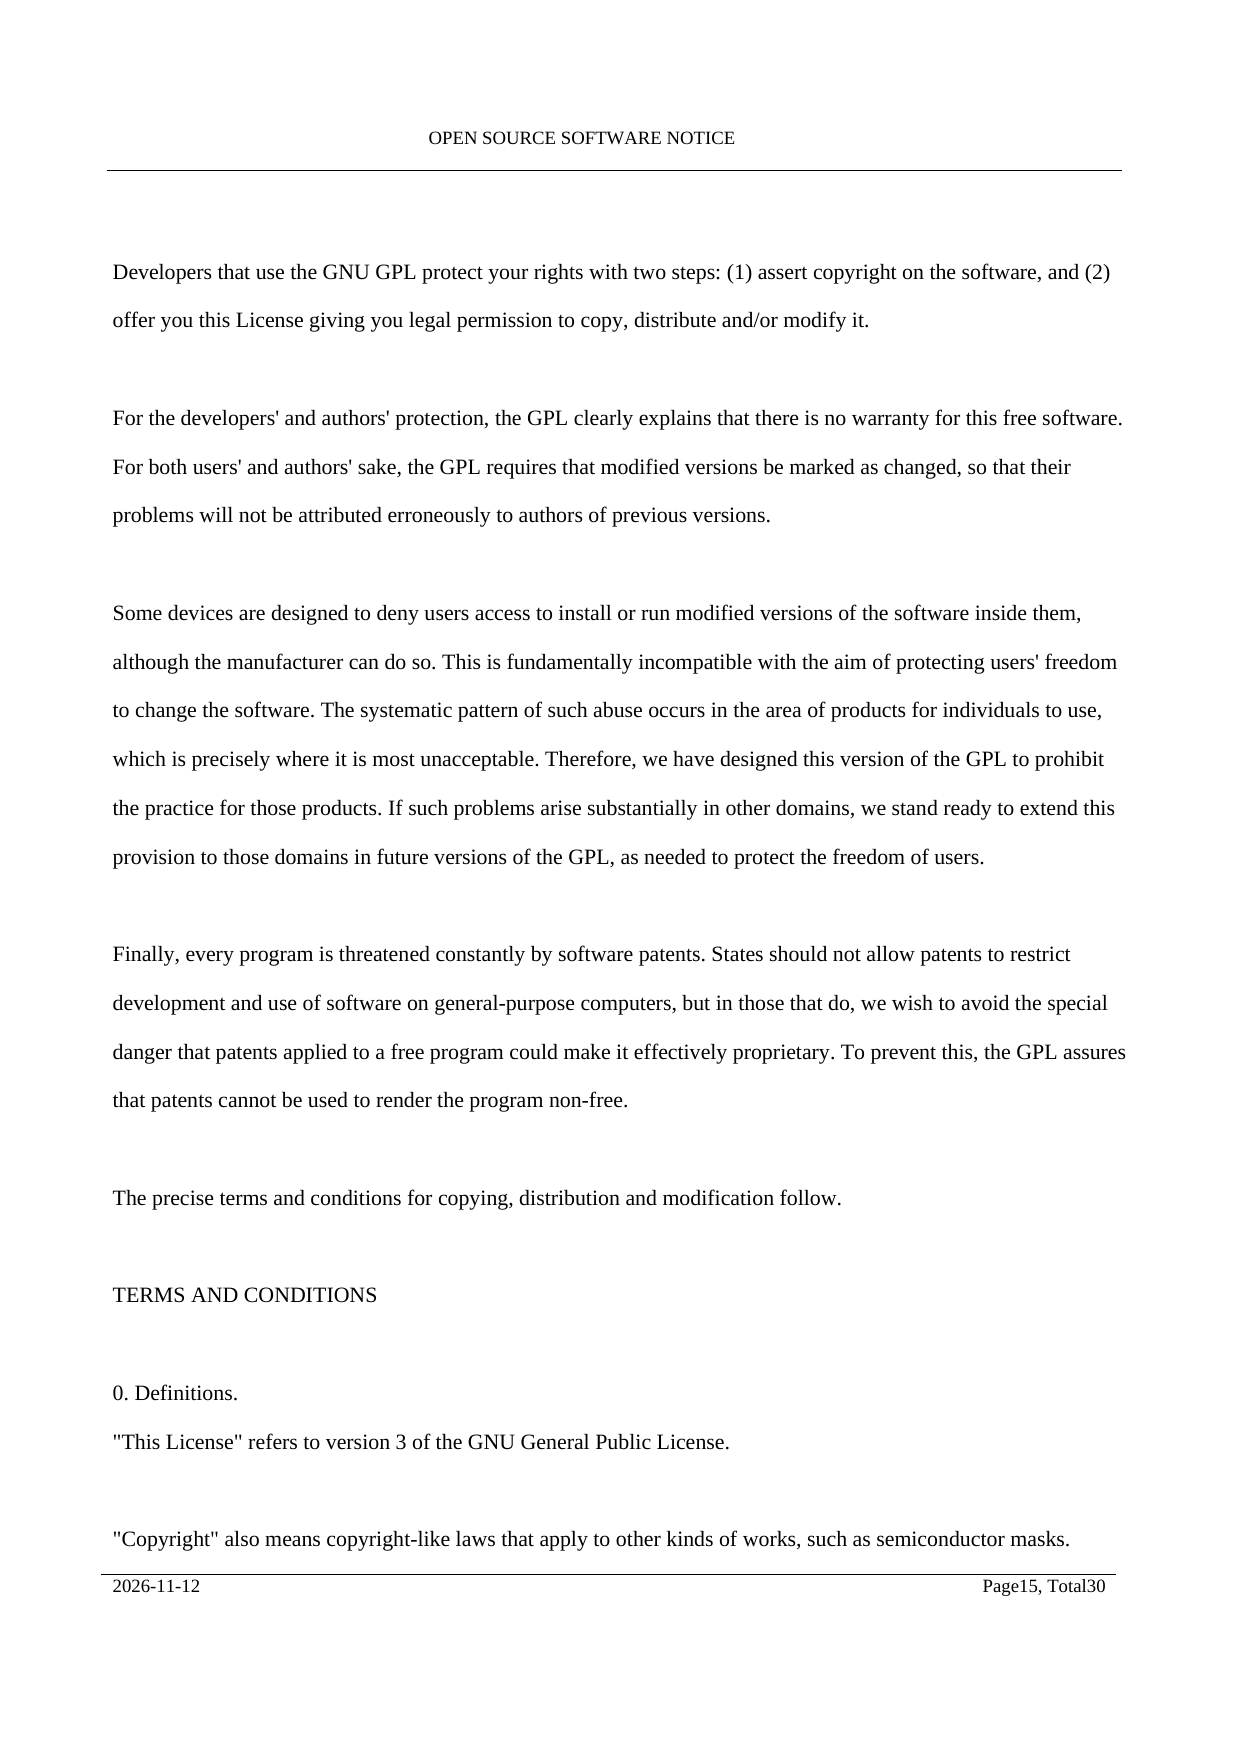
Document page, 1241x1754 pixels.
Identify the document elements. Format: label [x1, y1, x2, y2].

text [112, 206, 1128, 1555]
